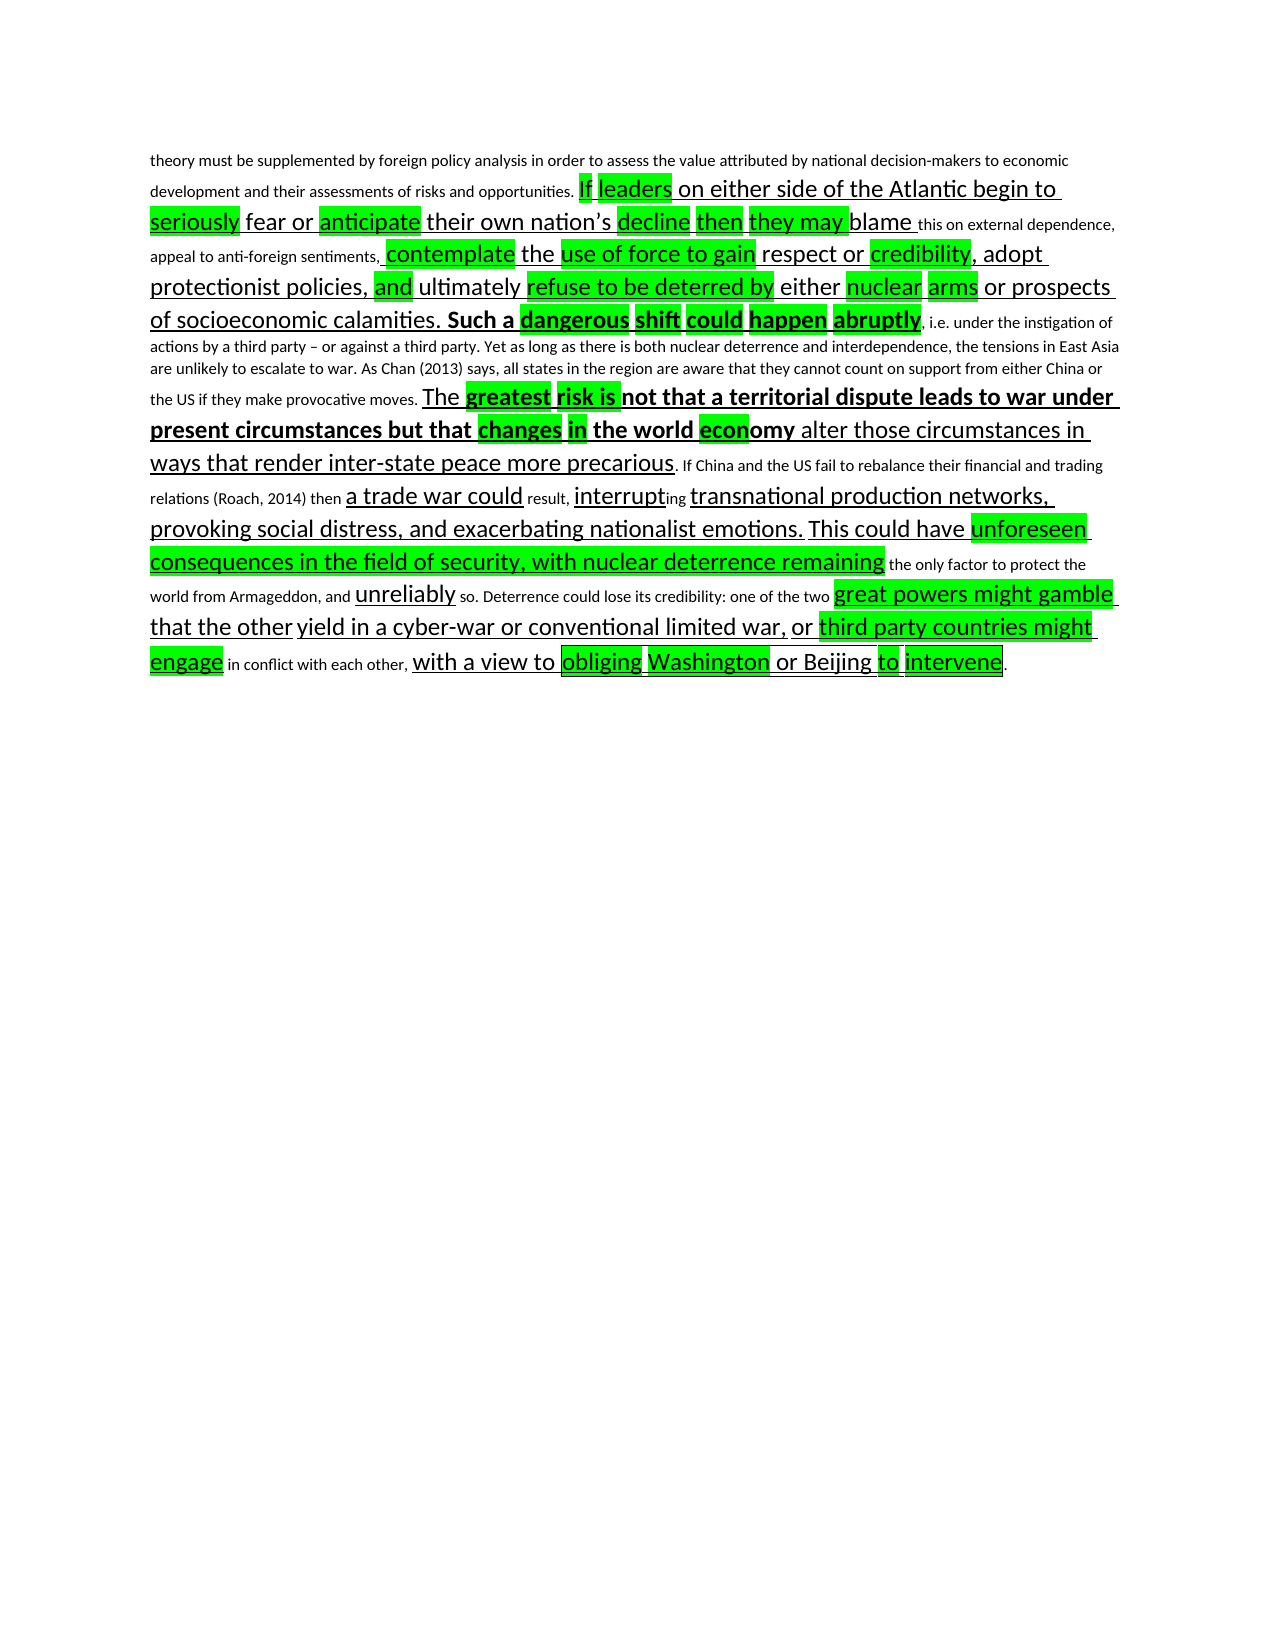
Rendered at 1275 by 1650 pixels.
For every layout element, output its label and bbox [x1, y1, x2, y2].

text [150, 150, 1125, 677]
